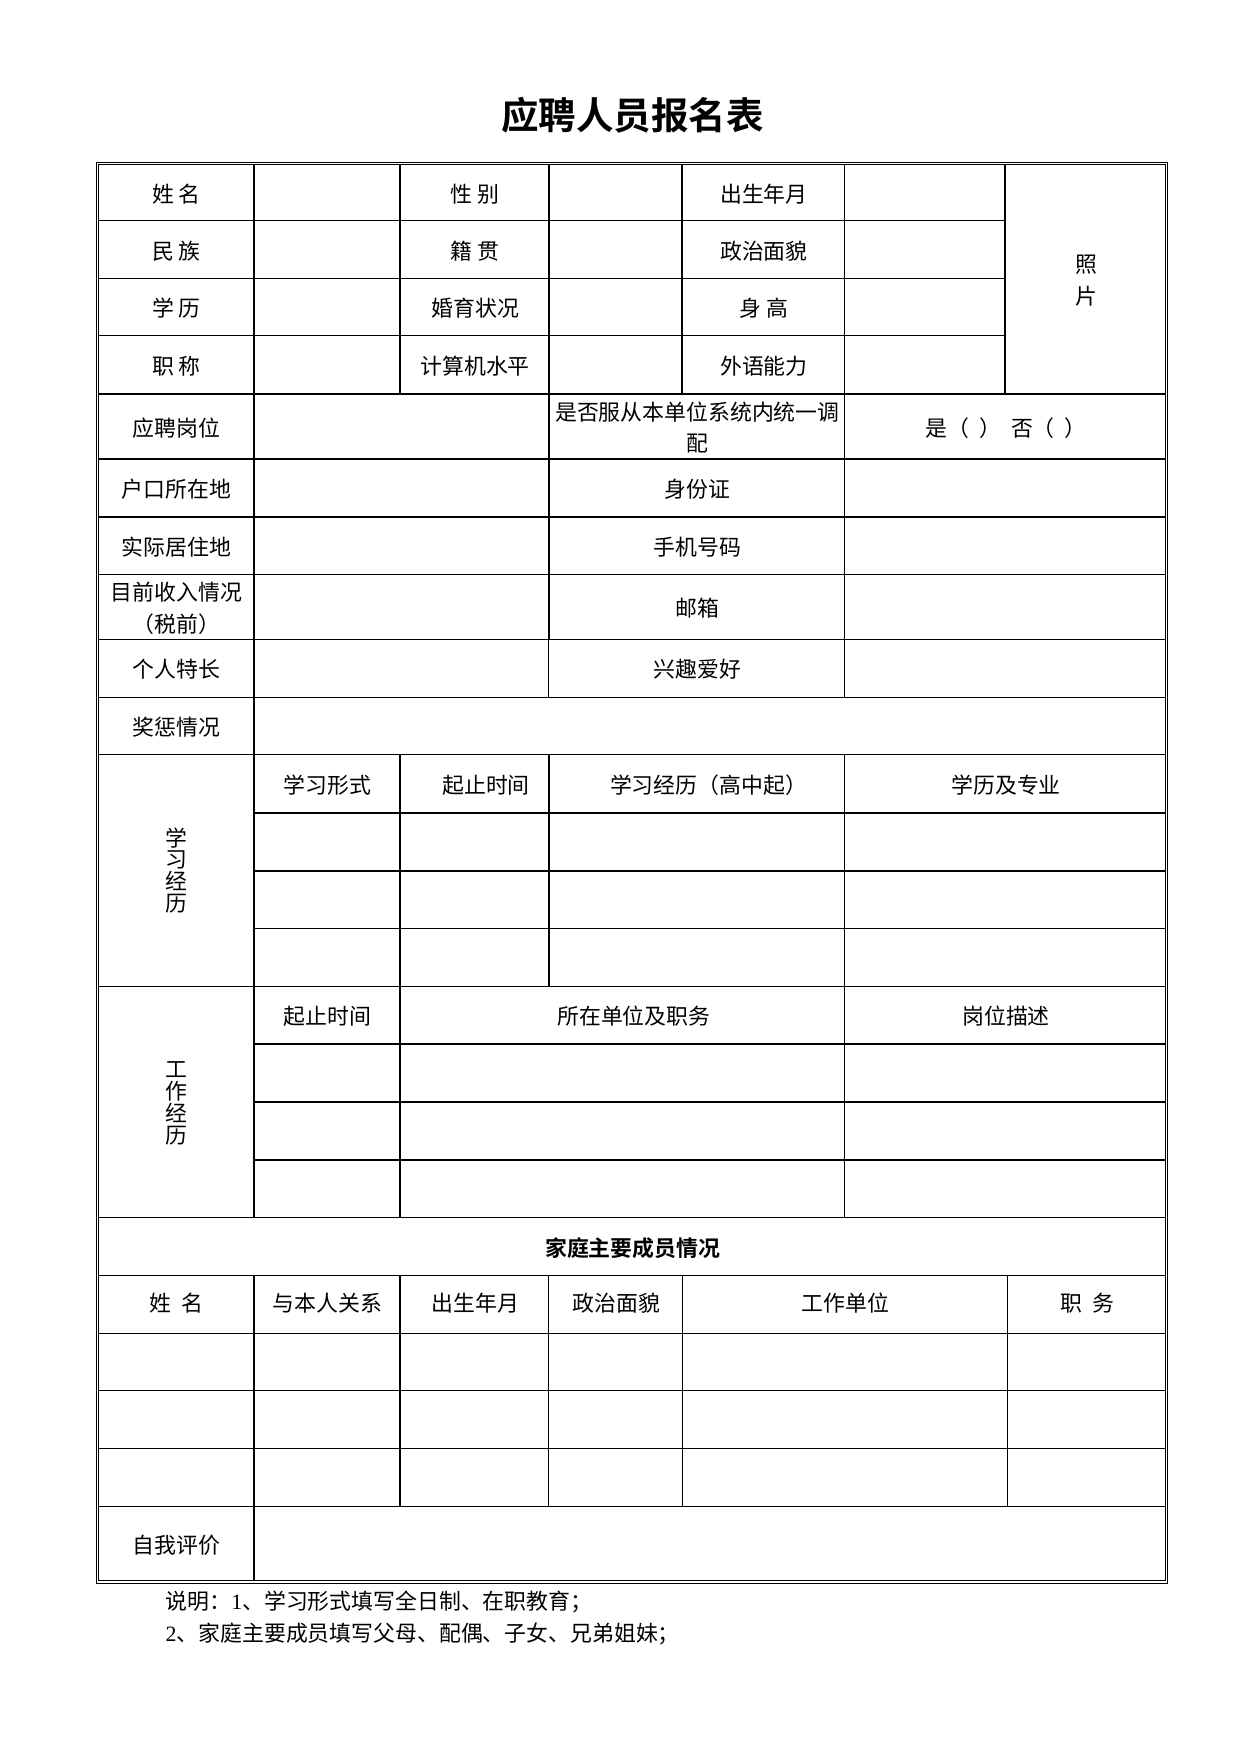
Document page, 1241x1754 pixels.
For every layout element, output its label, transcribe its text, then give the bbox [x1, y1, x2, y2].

table_cell [1008, 1449, 1165, 1506]
table_cell [255, 221, 399, 278]
text 应聘人员报名表 [165, 81, 1098, 146]
table_cell [401, 1334, 548, 1390]
table_cell 自我评价 [99, 1507, 253, 1580]
table_cell [255, 518, 548, 574]
table_header 姓 名 [99, 165, 253, 220]
text 2、家庭主要成员填写父母、配偶、子女、兄弟姐妹； [165, 1616, 1098, 1648]
table_cell 政治面貌 [549, 1276, 682, 1332]
table_header [845, 165, 1004, 220]
table_cell [550, 929, 844, 986]
table_cell [845, 1045, 1165, 1101]
table_cell [255, 1507, 1165, 1580]
table_cell [255, 1449, 399, 1506]
table_cell [401, 1449, 548, 1506]
table_cell 岗位描述 [845, 987, 1165, 1043]
table_header 照 片 [1006, 165, 1165, 393]
table_cell [683, 1391, 1007, 1448]
table_cell [255, 640, 548, 696]
table_cell 所在单位及职务 [401, 987, 844, 1043]
table_cell 是否服从本单位系统内统一调配 [550, 395, 844, 458]
table_cell 工作经历 [99, 987, 253, 1217]
table_cell [255, 929, 399, 986]
table_cell [845, 872, 1165, 928]
table_cell [401, 1103, 844, 1159]
table_cell 学习经历 [99, 755, 253, 986]
table_cell [845, 575, 1165, 639]
table_cell [255, 1161, 399, 1217]
table_cell [845, 518, 1165, 574]
table_cell 外语能力 [683, 336, 844, 393]
table_cell 是（ ） 否（ ） [845, 395, 1165, 458]
table_cell [845, 279, 1004, 335]
table_cell [255, 395, 548, 458]
table_cell 家庭主要成员情况 [99, 1218, 1165, 1274]
table_cell [401, 872, 548, 928]
table_cell 起止时间 [401, 755, 548, 812]
table_cell 工作单位 [683, 1276, 1007, 1332]
table_cell [845, 221, 1004, 278]
table_cell [845, 336, 1004, 393]
table_cell [255, 814, 399, 870]
table_header 性 别 [401, 165, 548, 220]
table_cell 出生年月 [401, 1276, 548, 1332]
table_cell [845, 460, 1165, 516]
table_cell 身 高 [683, 279, 844, 335]
table_cell 实际居住地 [99, 518, 253, 574]
text 说明：1、学习形式填写全日制、在职教育； [165, 1584, 1098, 1616]
table_cell 手机号码 [550, 518, 844, 574]
table_cell [255, 1391, 399, 1448]
table_cell 计算机水平 [401, 336, 548, 393]
table_cell [255, 575, 548, 639]
table_cell [550, 814, 844, 870]
table_cell 政治面貌 [683, 221, 844, 278]
table_cell [549, 1391, 682, 1448]
table_cell 民 族 [99, 221, 253, 278]
table_cell 学习经历（高中起） [550, 755, 844, 812]
table_cell 学历及专业 [845, 755, 1165, 812]
table_cell [255, 336, 399, 393]
table_cell 应聘岗位 [99, 395, 253, 458]
table_cell [99, 1391, 253, 1448]
table_cell 学 历 [99, 279, 253, 335]
table_cell [401, 1391, 548, 1448]
table_cell [550, 336, 681, 393]
table_cell [255, 698, 1165, 754]
table_cell [1008, 1391, 1165, 1448]
table_cell 身份证 [550, 460, 844, 516]
table_cell [401, 814, 548, 870]
table_cell 目前收入情况（税前） [99, 575, 253, 639]
table_cell 学习形式 [255, 755, 399, 812]
table_cell [99, 1449, 253, 1506]
table_cell [550, 279, 681, 335]
table_cell [401, 1045, 844, 1101]
table_cell [255, 1103, 399, 1159]
table_cell [99, 1334, 253, 1390]
table_cell [1008, 1334, 1165, 1390]
table_cell 姓 名 [99, 1276, 253, 1332]
table_cell [401, 1161, 844, 1217]
table_cell [255, 279, 399, 335]
table_cell 起止时间 [255, 987, 399, 1043]
table_cell [845, 929, 1165, 986]
table_cell [550, 221, 681, 278]
table_cell 与本人关系 [255, 1276, 399, 1332]
table_cell [550, 872, 844, 928]
table_cell 兴趣爱好 [549, 640, 844, 696]
table_cell [255, 1334, 399, 1390]
table_cell 职 称 [99, 336, 253, 393]
table_cell [683, 1449, 1007, 1506]
table_cell 邮箱 [550, 575, 844, 639]
table_cell [255, 872, 399, 928]
table_cell 户口所在地 [99, 460, 253, 516]
table_header 出生年月 [683, 165, 844, 220]
table_cell [255, 1045, 399, 1101]
table_header [550, 165, 681, 220]
table_cell [845, 640, 1165, 696]
table_cell 奖惩情况 [99, 698, 253, 754]
table_cell 籍 贯 [401, 221, 548, 278]
table_cell [549, 1449, 682, 1506]
table_header [255, 165, 399, 220]
table_cell 职 务 [1008, 1276, 1165, 1332]
table_cell [401, 929, 548, 986]
table_cell 婚育状况 [401, 279, 548, 335]
table_cell [845, 1161, 1165, 1217]
table_cell [549, 1334, 682, 1390]
table_cell [845, 814, 1165, 870]
table_cell [845, 1103, 1165, 1159]
table_cell [255, 460, 548, 516]
table_cell [683, 1334, 1007, 1390]
table_cell 个人特长 [99, 640, 253, 696]
